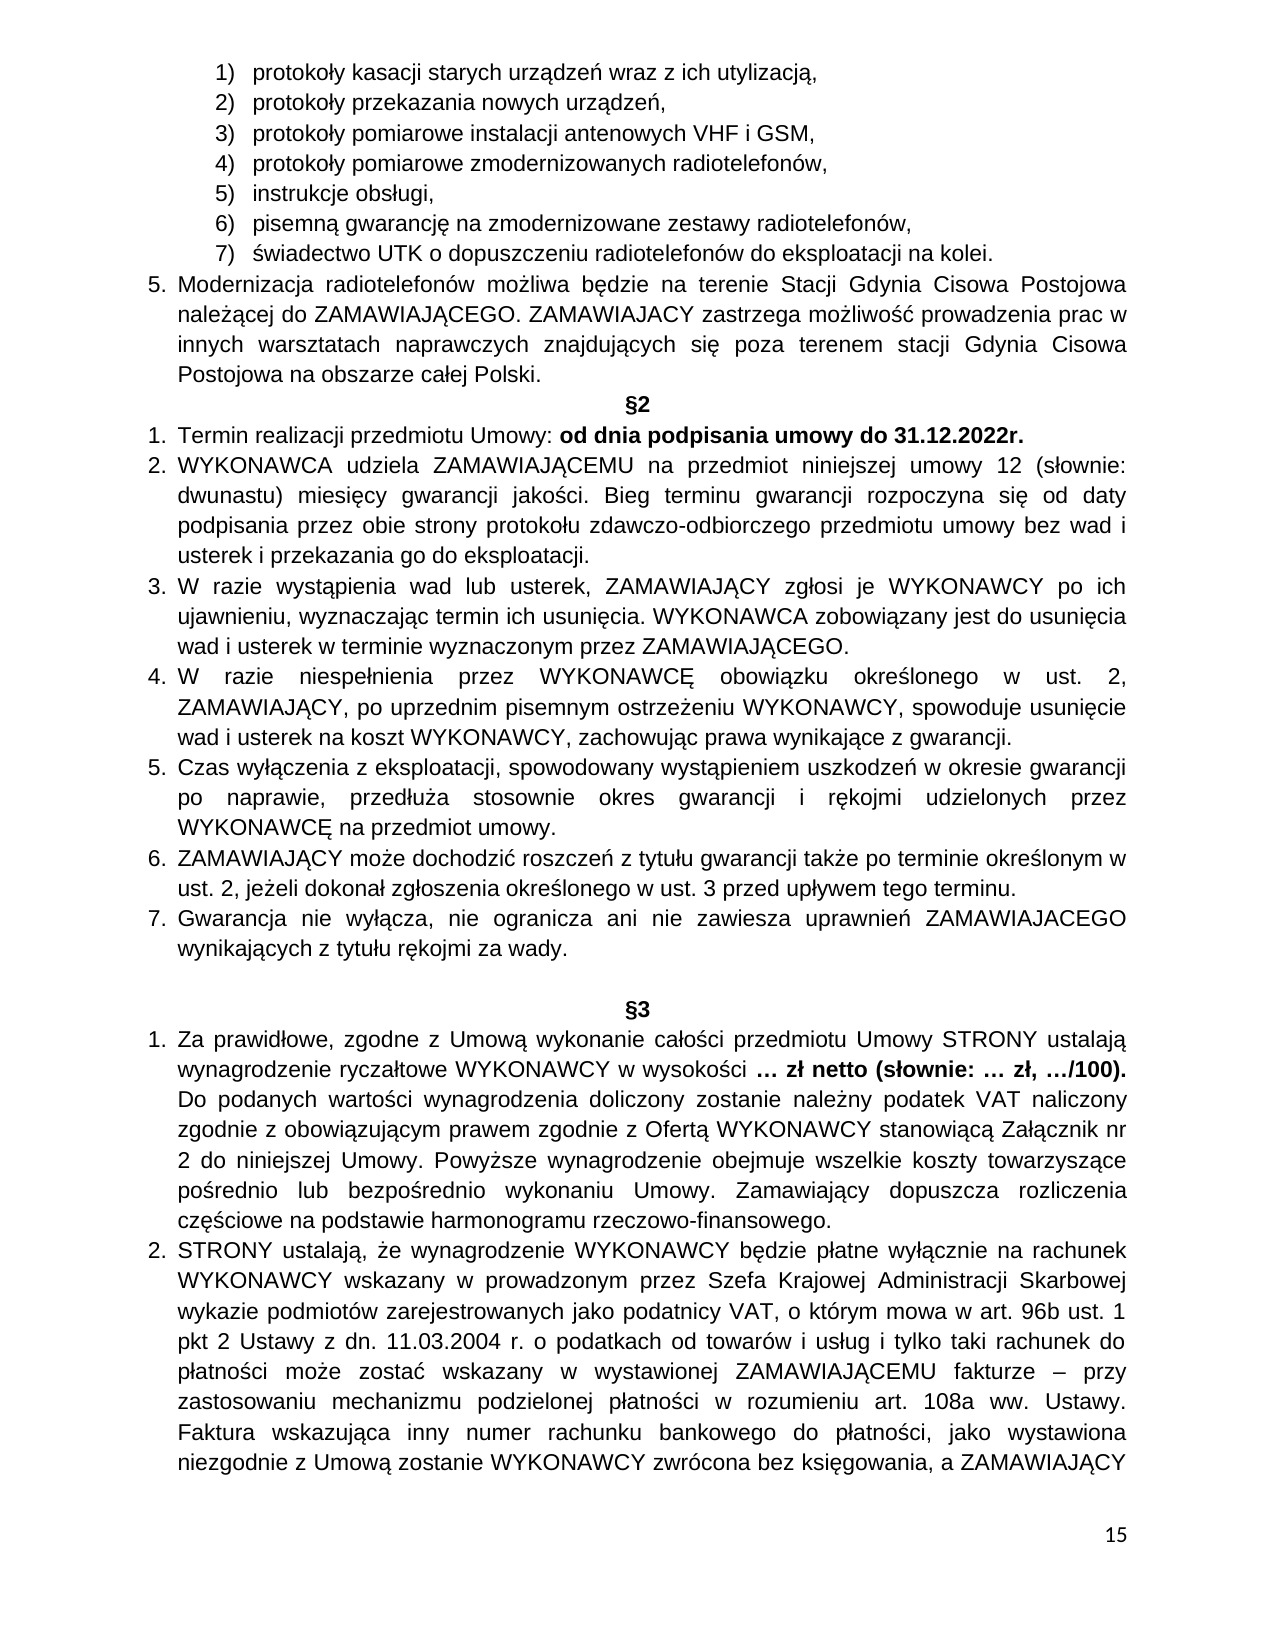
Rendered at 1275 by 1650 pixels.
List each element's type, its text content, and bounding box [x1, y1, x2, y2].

list instrukcje obsługi, [215, 180, 1127, 206]
list protokoły pomiarowe instalacji antenowych VHF i GSM, [215, 119, 1127, 146]
list świadectwo UTK o dopuszczeniu radiotelefonów do eksploatacji na kolei. [215, 240, 1127, 267]
text §3 [148, 996, 1127, 1022]
list Modernizacja radiotelefonów możliwa będzie na terenie Stacji Gdynia Cisowa Postojowa należącej do ZAMAWIAJĄCEGO. ZAMAWIAJACY zastrzega możliwość prowadzenia prac w innych warsztatach naprawczych znajdujących się poza terenem stacji Gdynia Cisowa Postojowa na obszarze całej Polski. [148, 271, 1127, 387]
list Za prawidłowe, zgodne z Umową wykonanie całości przedmiotu Umowy STRONY ustalają wynagrodzenie ryczałtowe WYKONAWCY w wysokości … zł netto (słownie: … zł, …/100). Do podanych wartości wynagrodzenia doliczony zostanie należny podatek VAT naliczony zgodnie z obowiązującym prawem zgodnie z Ofertą WYKONAWCY stanowiącą Załącznik nr 2 do niniejszej Umowy. Powyższe wynagrodzenie obejmuje wszelkie koszty towarzyszące pośrednio lub bezpośrednio wykonaniu Umowy. Zamawiający dopuszcza rozliczenia częściowe na podstawie harmonogramu rzeczowo-finansowego. [148, 1026, 1127, 1233]
text §2 [148, 391, 1127, 418]
list Termin realizacji przedmiotu Umowy: od dnia podpisania umowy do 31.12.2022r. [148, 422, 1127, 448]
list protokoły pomiarowe zmodernizowanych radiotelefonów, [215, 150, 1127, 176]
list Gwarancja nie wyłącza, nie ogranicza ani nie zawiesza uprawnień ZAMAWIAJACEGO wynikających z tytułu rękojmi za wady. [148, 905, 1127, 961]
list Czas wyłączenia z eksploatacji, spowodowany wystąpieniem uszkodzeń w okresie gwarancji po naprawie, przedłuża stosownie okres gwarancji i rękojmi udzielonych przez WYKONAWCĘ na przedmiot umowy. [148, 754, 1127, 841]
list protokoły przekazania nowych urządzeń, [215, 89, 1127, 116]
list ZAMAWIAJĄCY może dochodzić roszczeń z tytułu gwarancji także po terminie określonym w ust. 2, jeżeli dokonał zgłoszenia określonego w ust. 3 przed upływem tego terminu. [148, 844, 1127, 901]
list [148, 1237, 1127, 1475]
list WYKONAWCA udziela ZAMAWIAJĄCEMU na przedmiot niniejszej umowy 12 (słownie: dwunastu) miesięcy gwarancji jakości. Bieg terminu gwarancji rozpoczyna się od daty podpisania przez obie strony protokołu zdawczo-odbiorczego przedmiotu umowy bez wad i usterek i przekazania go do eksploatacji. [148, 452, 1127, 569]
list W razie wystąpienia wad lub usterek, ZAMAWIAJĄCY zgłosi je WYKONAWCY po ich ujawnieniu, wyznaczając termin ich usunięcia. WYKONAWCA zobowiązany jest do usunięcia wad i usterek w terminie wyznaczonym przez ZAMAWIAJĄCEGO. [148, 573, 1127, 659]
list W razie niespełnienia przez WYKONAWCĘ obowiązku określonego w ust. 2, ZAMAWIAJĄCY, po uprzednim pisemnym ostrzeżeniu WYKONAWCY, spowoduje usunięcie wad i usterek na koszt WYKONAWCY, zachowując prawa wynikające z gwarancji. [148, 663, 1127, 750]
list protokoły kasacji starych urządzeń wraz z ich utylizacją, [215, 59, 1127, 85]
list pisemną gwarancję na zmodernizowane zestawy radiotelefonów, [215, 210, 1127, 236]
